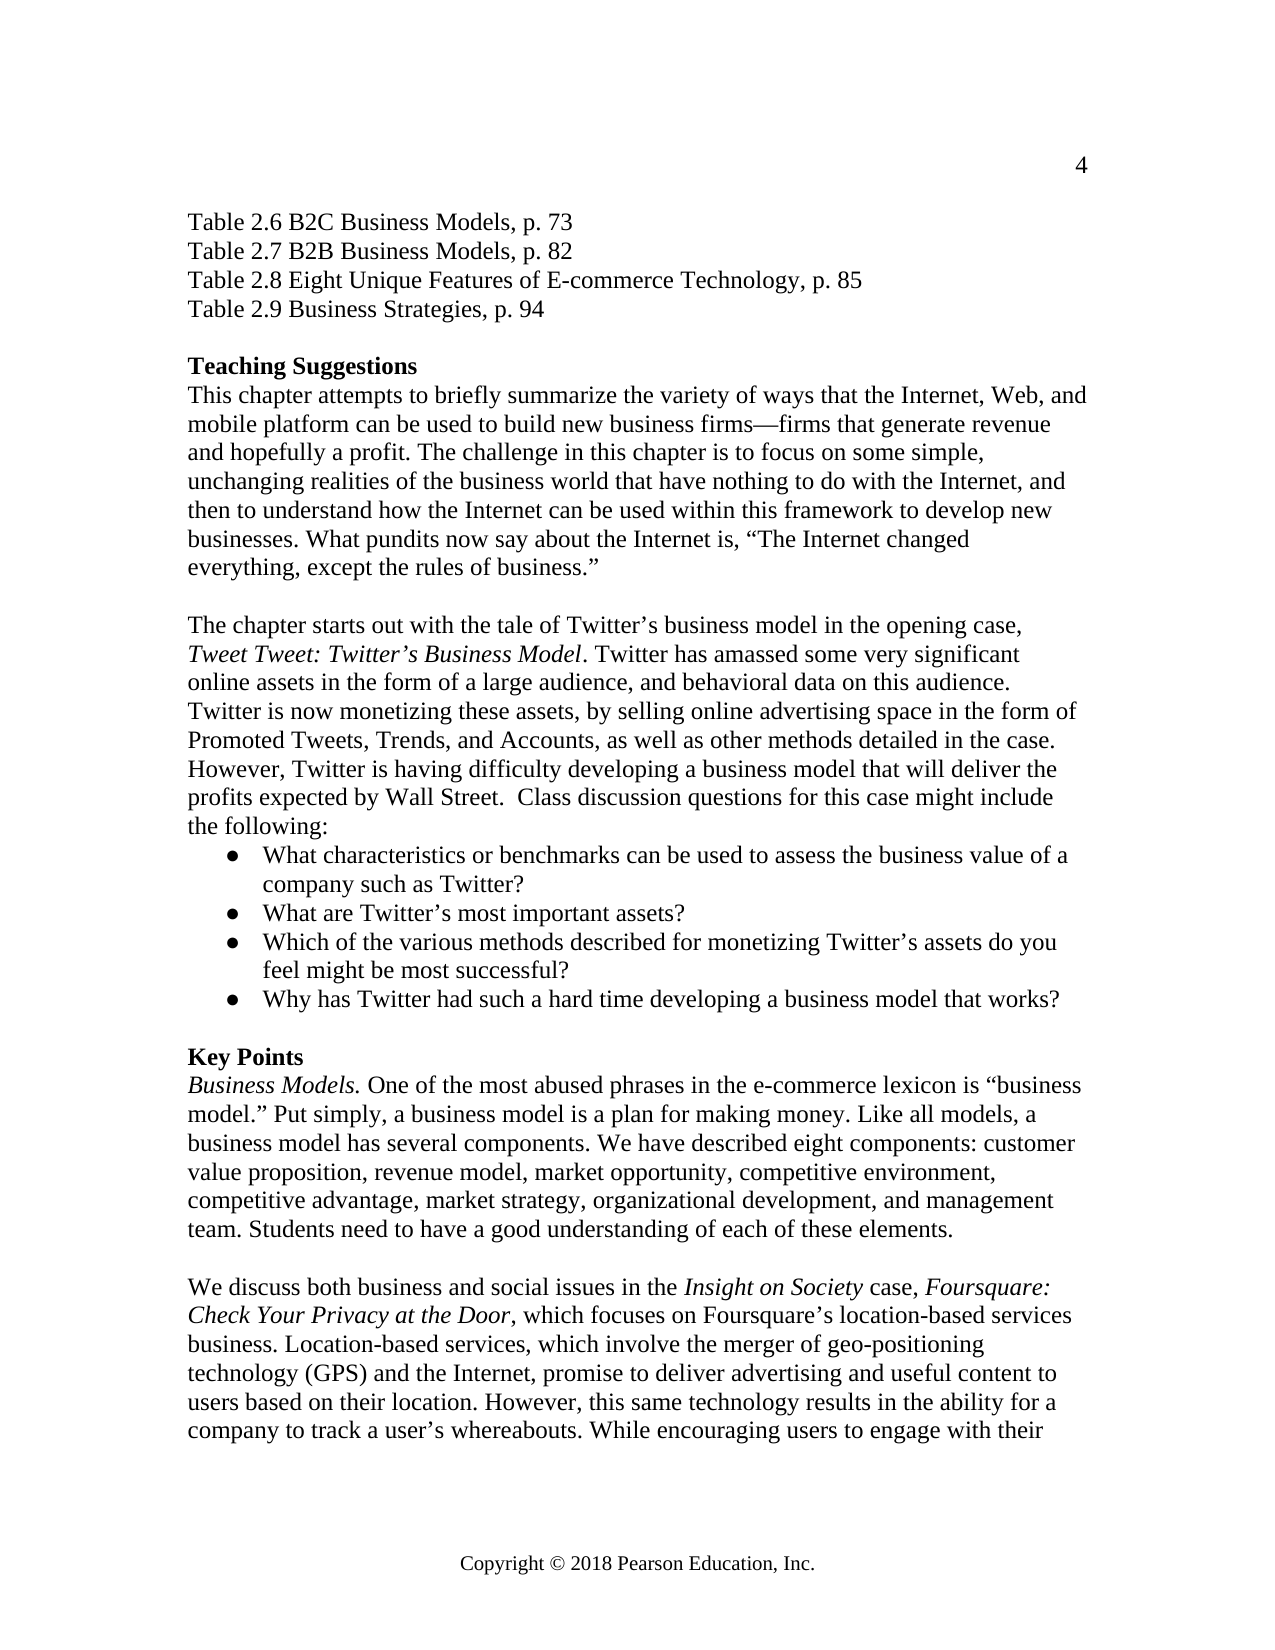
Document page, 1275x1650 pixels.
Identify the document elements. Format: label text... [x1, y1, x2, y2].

text Table 2.9 Business Strategies, p. 94 [187, 294, 1087, 322]
subtitle Key Points [187, 1042, 1087, 1070]
text Table 2.6 B2C Business Models, p. 73 [187, 207, 1087, 236]
list What are Twitter’s most important assets? [225, 898, 1087, 926]
text Table 2.8 Eight Unique Features of E-commerce Technology, p. 85 [187, 265, 1087, 294]
text This chapter attempts to briefly summarize the variety of ways that the Internet, Web, and mobile platform can be used to build new business firms—firms that generate revenue and hopefully a profit. The challenge in this chapter is to focus on some simple, unchanging realities of the business world that have nothing to do with the Internet, and then to understand how the Internet can be used within this framework to develop new businesses. What pundits now say about the Internet is, “The Internet changed everything, except the rules of business.” [187, 380, 1087, 581]
list Why has Twitter had such a hard time developing a business model that works? [225, 984, 1087, 1013]
list What characteristics or benchmarks can be used to assess the business value of a company such as Twitter? [225, 840, 1087, 898]
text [187, 1272, 1087, 1444]
text Business Models. One of the most abused phrases in the e-commerce lexicon is “business model.” Put simply, a business model is a plan for making money. Like all models, a business model has several components. We have described eight components: customer value proposition, revenue model, market opportunity, competitive environment, competitive advantage, market strategy, organizational development, and management team. Students need to have a good understanding of each of these elements. [187, 1070, 1087, 1243]
text The chapter starts out with the tale of Twitter’s business model in the opening case, Tweet Tweet: Twitter’s Business Model. Twitter has amassed some very significant online assets in the form of a large audience, and behavioral data on this audience. Twitter is now monetizing these assets, by selling online advertising space in the form of Promoted Tweets, Trends, and Accounts, as well as other methods detailed in the case. However, Twitter is having difficulty developing a business model that will deliver the profits expected by Wall Street. Class discussion questions for this case might include the following: [187, 610, 1087, 840]
subtitle Teaching Suggestions [187, 351, 1087, 380]
text Table 2.7 B2B Business Models, p. 82 [187, 236, 1087, 265]
list Which of the various methods described for monetizing Twitter’s assets do you feel might be most successful? [225, 926, 1087, 984]
